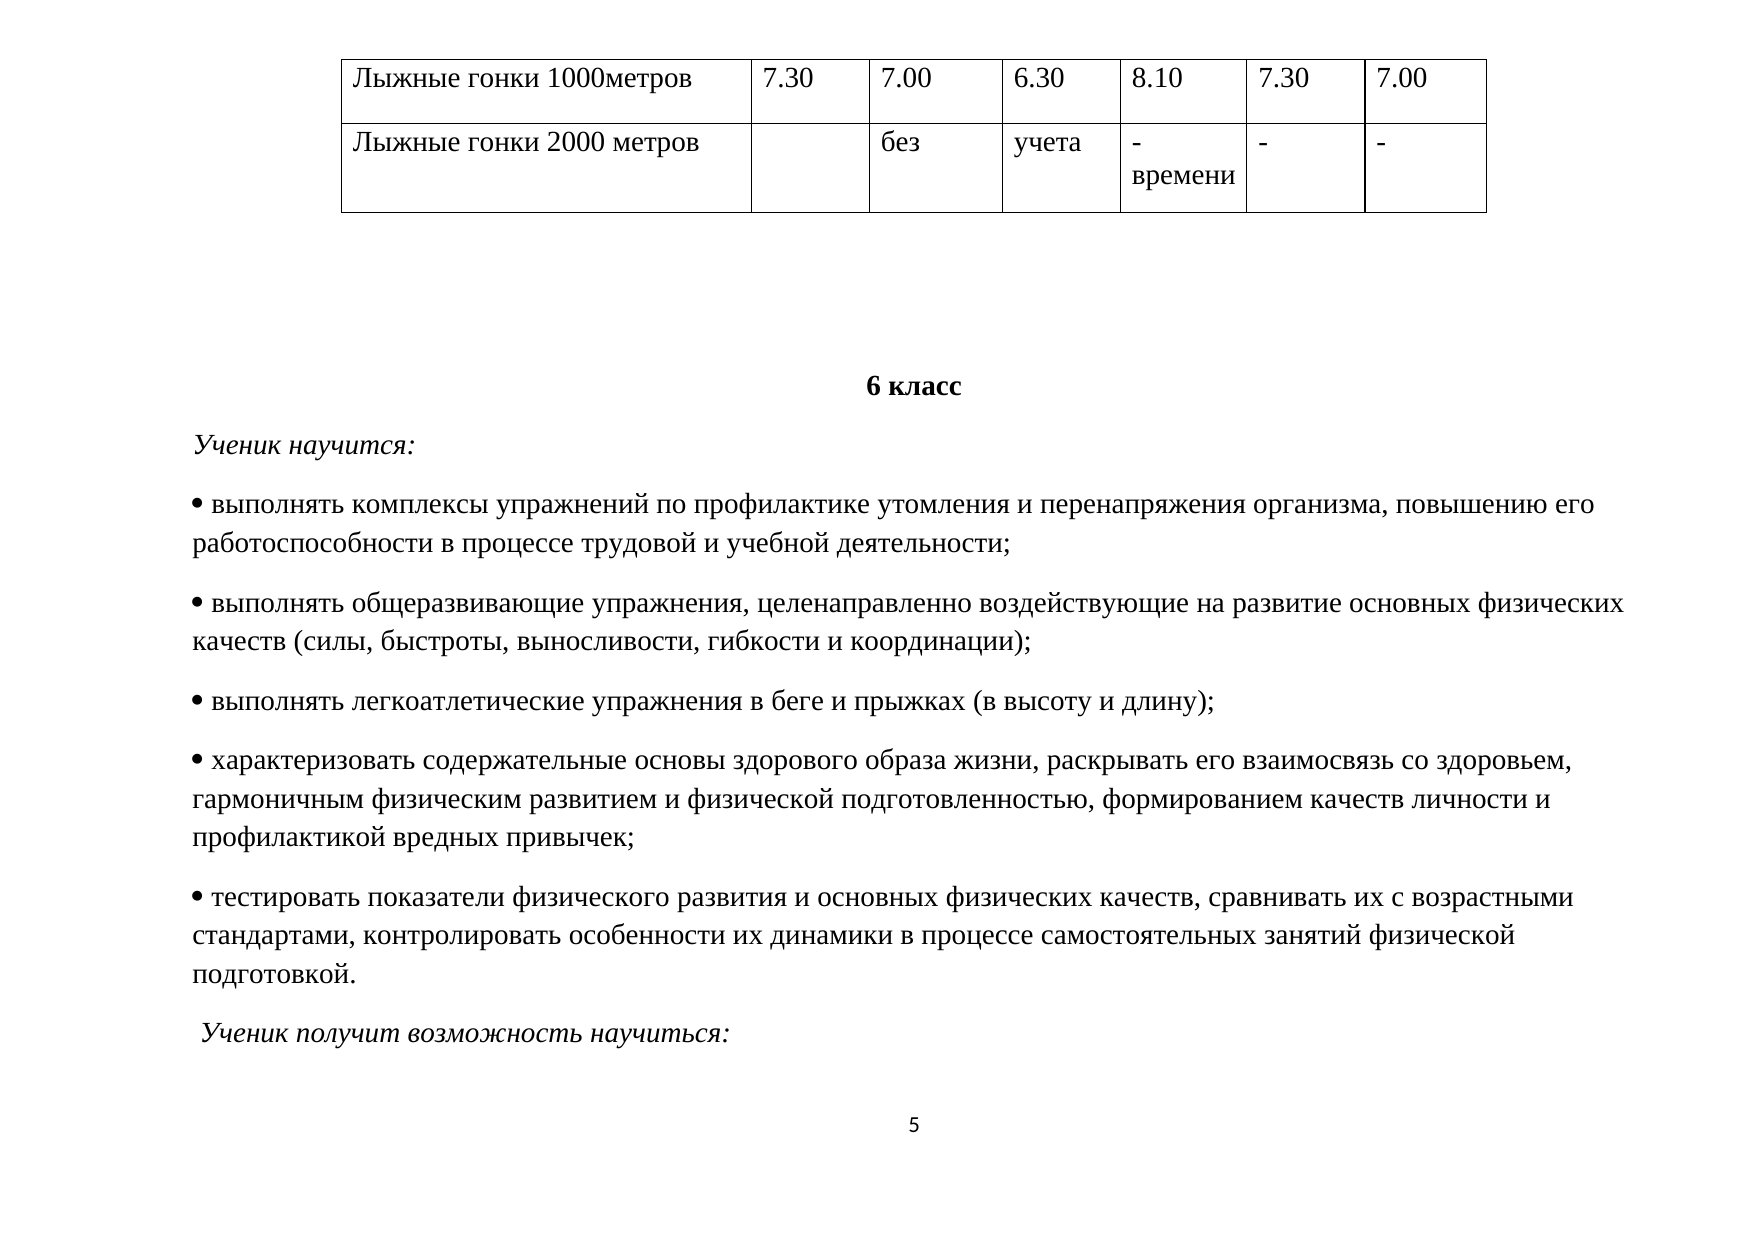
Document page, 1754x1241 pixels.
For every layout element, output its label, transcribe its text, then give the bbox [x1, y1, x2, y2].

text 6 класс [192, 368, 1636, 401]
table_cell [752, 124, 869, 212]
text Ученик научится: [192, 427, 1636, 461]
table_cell учета [1003, 124, 1120, 212]
table_cell - [1366, 124, 1486, 212]
text выполнять общеразвивающие упражнения, целенаправленно воздействующие на развитие основных физических качеств (силы, быстроты, выносливости, гибкости и координации); [192, 585, 1636, 657]
text выполнять легкоатлетические упражнения в беге и прыжках (в высоту и длину); [192, 683, 1636, 716]
table_cell без [870, 124, 1002, 212]
table_cell 7.30 [752, 60, 869, 123]
table_cell 7.30 [1247, 60, 1364, 123]
table_cell -времени [1121, 124, 1246, 212]
text тестировать показатели физического развития и основных физических качеств, сравнивать их с возрастными стандартами, контролировать особенности их динамики в процессе самостоятельных занятий физической подготовкой. [192, 879, 1636, 989]
table_cell Лыжные гонки 1000метров [342, 60, 751, 123]
text характеризовать содержательные основы здорового образа жизни, раскрывать его взаимосвязь со здоровьем, гармоничным физическим развитием и физической подготовленностью, формированием качеств личности и профилактикой вредных привычек; [192, 742, 1636, 853]
text Ученик получит возможность научиться: [192, 1015, 1636, 1049]
table_cell - [1247, 124, 1364, 212]
table_cell 7.00 [870, 60, 1002, 123]
table_cell 7.00 [1366, 60, 1486, 123]
text выполнять комплексы упражнений по профилактике утомления и перенапряжения организма, повышению его работоспособности в процессе трудовой и учебной деятельности; [192, 487, 1636, 559]
table_cell Лыжные гонки [342, 124, 751, 212]
table_cell 8.10 [1121, 60, 1246, 123]
table_cell 6.30 [1003, 60, 1120, 123]
